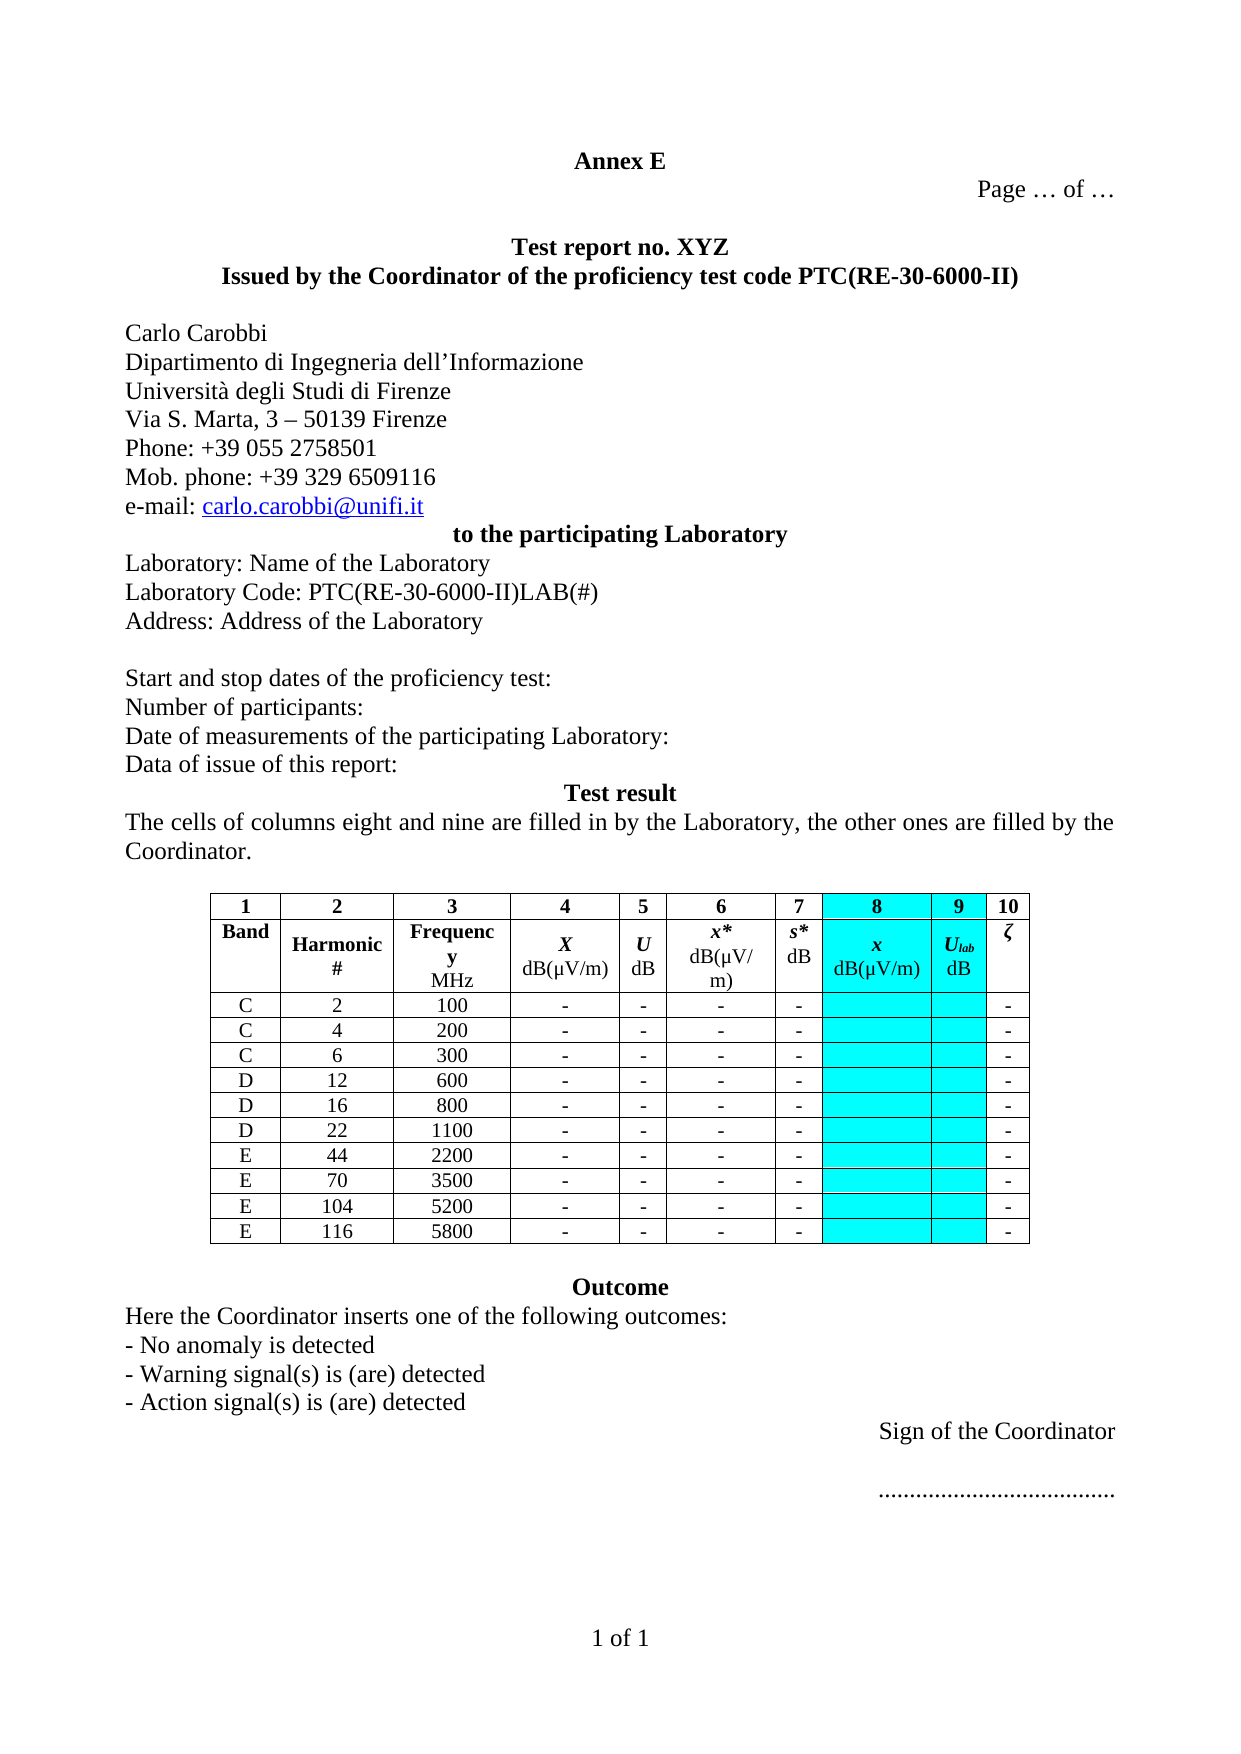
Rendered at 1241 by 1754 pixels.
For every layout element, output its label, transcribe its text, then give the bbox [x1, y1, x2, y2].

text - Warning signal(s) is (are) detected [125, 1359, 1115, 1387]
text Laboratory Code: PTC(RE-30-6000-II)LAB(#) [125, 577, 1115, 606]
table_header 3 [394, 894, 510, 918]
table_cell - [667, 1118, 775, 1142]
table_cell - [776, 1043, 822, 1067]
table_cell [823, 1194, 931, 1218]
table_header 5 [620, 894, 666, 918]
text to the participating Laboratory [125, 519, 1115, 548]
table_cell C [211, 1018, 280, 1042]
table_cell 16 [281, 1093, 393, 1117]
text Mob. phone: +39 329 6509116 [125, 462, 1115, 491]
table_cell - [667, 1219, 775, 1243]
table_cell - [511, 1093, 619, 1117]
table_cell - [511, 1219, 619, 1243]
table_cell - [987, 1194, 1029, 1218]
table_cell E [211, 1219, 280, 1243]
text Via S. Marta, 3 – 50139 Firenze [125, 404, 1115, 433]
table_cell - [667, 993, 775, 1017]
text Address: Address of the Laboratory [125, 606, 1115, 634]
table_cell [823, 993, 931, 1017]
table_cell U dB [620, 920, 666, 992]
table_cell 800 [394, 1093, 510, 1117]
table_header 2 [281, 894, 393, 918]
table_cell 4 [281, 1018, 393, 1042]
table_cell - [511, 1068, 619, 1092]
text - No anomaly is detected [125, 1330, 1115, 1359]
text Laboratory: Name of the Laboratory [125, 548, 1115, 577]
table_cell - [987, 1219, 1029, 1243]
table_cell 3500 [394, 1169, 510, 1192]
table_cell - [620, 993, 666, 1017]
table_cell 600 [394, 1068, 510, 1092]
table_cell - [987, 1043, 1029, 1067]
text Dipartimento di Ingegneria dell’Informazione [125, 347, 1115, 376]
table_cell 200 [394, 1018, 510, 1042]
table_cell 100 [394, 993, 510, 1017]
text Università degli Studi di Firenze [125, 376, 1115, 404]
table_cell D [211, 1093, 280, 1117]
table_cell - [620, 1143, 666, 1167]
table_header 4 [511, 894, 619, 918]
table_cell - [667, 1018, 775, 1042]
table_cell x dB(μV/m) [823, 920, 931, 992]
table_cell [932, 1219, 986, 1243]
table_cell - [776, 1219, 822, 1243]
table_cell - [620, 1018, 666, 1042]
table_cell - [511, 1018, 619, 1042]
table_cell Frequency MHz [394, 920, 510, 992]
table_cell - [511, 1143, 619, 1167]
table_cell D [211, 1118, 280, 1142]
table_cell - [776, 993, 822, 1017]
table_cell - [776, 1018, 822, 1042]
text Phone: +39 055 2758501 [125, 433, 1115, 462]
table_cell 5200 [394, 1194, 510, 1218]
table_cell - [667, 1194, 775, 1218]
text ...................................... [125, 1474, 1115, 1502]
table_cell - [620, 1093, 666, 1117]
text Issued by the Coordinator of the proficiency test code PTC(RE-30-6000-II) [125, 261, 1115, 289]
table_cell [823, 1169, 931, 1192]
table_cell Ulab dB [932, 920, 986, 992]
table_cell - [511, 1043, 619, 1067]
table_header 8 [823, 894, 931, 918]
table_cell - [667, 1143, 775, 1167]
text Date of measurements of the participating Laboratory: [125, 721, 1115, 749]
text Start and stop dates of the proficiency test: [125, 663, 1115, 692]
table_header 9 [932, 894, 986, 918]
table_cell X dB(μV/m) [511, 920, 619, 992]
text Page … of … [125, 174, 1115, 203]
table_cell [932, 1068, 986, 1092]
text Number of participants: [125, 692, 1115, 721]
table_cell Band [211, 920, 280, 992]
table_header 6 [667, 894, 775, 918]
table_cell 12 [281, 1068, 393, 1092]
table_cell 2 [281, 993, 393, 1017]
table_cell E [211, 1194, 280, 1218]
table_cell ζ [987, 920, 1029, 992]
table_cell - [620, 1068, 666, 1092]
table_cell D [211, 1068, 280, 1092]
table_cell - [620, 1043, 666, 1067]
table_cell - [620, 1219, 666, 1243]
table_cell 70 [281, 1169, 393, 1192]
text The cells of columns eight and nine are filled in by the Laboratory, the other ones are filled by the Coordinator. [125, 807, 1115, 864]
table_cell - [987, 1169, 1029, 1192]
text Test report no. XYZ [125, 232, 1115, 261]
text Data of issue of this report: [125, 749, 1115, 778]
table_cell 1100 [394, 1118, 510, 1142]
table_cell - [776, 1194, 822, 1218]
text - Action signal(s) is (are) detected [125, 1387, 1115, 1416]
text Here the Coordinator inserts one of the following outcomes: [125, 1301, 1115, 1330]
table_cell 300 [394, 1043, 510, 1067]
text Sign of the Coordinator [125, 1416, 1115, 1445]
table_cell [932, 1118, 986, 1142]
table_header 1 [211, 894, 280, 918]
table_cell [932, 1194, 986, 1218]
text e-mail: carlo.carobbi@unifi.it [125, 491, 1115, 519]
table_cell - [667, 1068, 775, 1092]
table_cell [932, 1169, 986, 1192]
table_cell - [667, 1043, 775, 1067]
table_cell - [776, 1143, 822, 1167]
table_cell E [211, 1169, 280, 1192]
table_cell - [987, 1093, 1029, 1117]
table_cell - [511, 1118, 619, 1142]
table_cell - [987, 993, 1029, 1017]
table_cell - [776, 1068, 822, 1092]
table_cell - [987, 1143, 1029, 1167]
table_cell - [987, 1068, 1029, 1092]
table_cell - [776, 1093, 822, 1117]
table_cell [932, 1018, 986, 1042]
table_cell [823, 1093, 931, 1117]
table_cell - [667, 1169, 775, 1192]
table_cell s* dB [776, 920, 822, 992]
table_cell [823, 1043, 931, 1067]
table_cell 5800 [394, 1219, 510, 1243]
table_cell - [987, 1018, 1029, 1042]
table_cell [932, 1043, 986, 1067]
table_cell C [211, 993, 280, 1017]
text Outcome [125, 1272, 1115, 1301]
table_cell - [620, 1194, 666, 1218]
table_cell x* dB(μV/m) [667, 920, 775, 992]
table_cell E [211, 1143, 280, 1167]
table_cell [823, 1018, 931, 1042]
table_cell C [211, 1043, 280, 1067]
table_cell [823, 1118, 931, 1142]
text Carlo Carobbi [125, 318, 1115, 347]
table_cell - [620, 1169, 666, 1192]
table_cell 6 [281, 1043, 393, 1067]
text Annex E [125, 146, 1115, 174]
table_cell - [776, 1169, 822, 1192]
table_cell Harmonic # [281, 920, 393, 992]
table_cell [823, 1219, 931, 1243]
table_cell - [511, 1194, 619, 1218]
table_cell - [511, 1169, 619, 1192]
table_cell [823, 1143, 931, 1167]
table_cell - [511, 993, 619, 1017]
table_cell - [776, 1118, 822, 1142]
table_cell [932, 1093, 986, 1117]
table_cell 104 [281, 1194, 393, 1218]
table_header 7 [776, 894, 822, 918]
table_cell [932, 1143, 986, 1167]
table_cell 44 [281, 1143, 393, 1167]
table_cell - [987, 1118, 1029, 1142]
table_cell [823, 1068, 931, 1092]
text Test result [125, 778, 1115, 807]
table_cell - [667, 1093, 775, 1117]
table_header 10 [987, 894, 1029, 918]
table_cell 116 [281, 1219, 393, 1243]
table_cell [932, 993, 986, 1017]
table_cell 2200 [394, 1143, 510, 1167]
table_cell 22 [281, 1118, 393, 1142]
table_cell - [620, 1118, 666, 1142]
